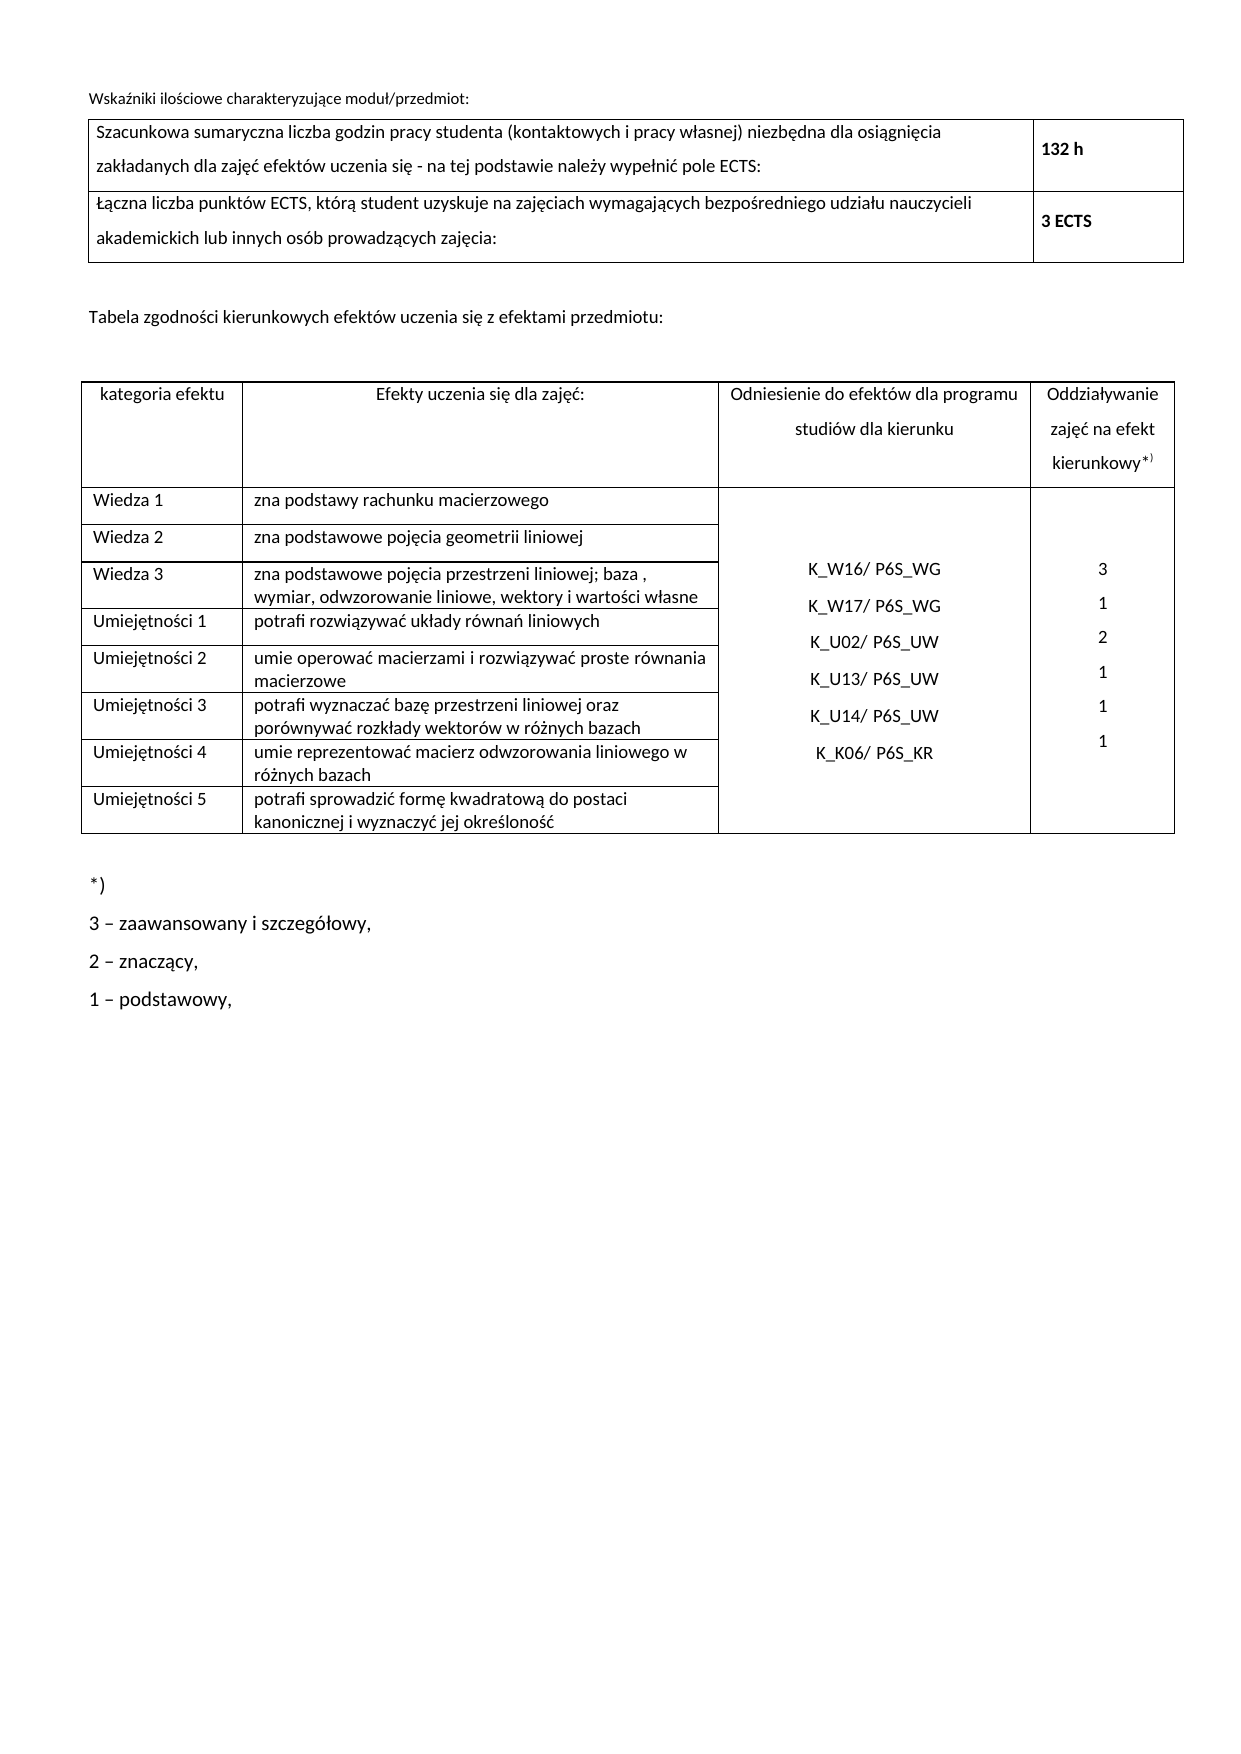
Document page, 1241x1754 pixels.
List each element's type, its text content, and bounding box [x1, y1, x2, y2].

table_header Odniesienie do efektów dla programu studiów dla kierunku [719, 383, 1030, 487]
table_cell Łączna liczba punktów ECTS, którą student uzyskuje na zajęciach wymagających bezpośredniego udziału nauczycieli akademickich lub innych osób prowadzących zajęcia: [89, 192, 1033, 262]
table_cell potrafi rozwiązywać układy równań liniowych [243, 609, 718, 645]
table_cell Wiedza 3 [82, 563, 242, 608]
table_cell zna podstawy rachunku macierzowego [243, 488, 718, 524]
table_header Szacunkowa sumaryczna liczba godzin pracy studenta (kontaktowych i pracy własnej) niezbędna dla osiągnięcia zakładanych dla zajęć efektów uczenia się - na tej podstawie należy wypełnić pole ECTS: [89, 120, 1033, 191]
text 1 – podstawowy, [89, 986, 1152, 1012]
table_cell Umiejętności 4 [82, 740, 242, 786]
table_cell potrafi sprowadzić formę kwadratową do postaci kanonicznej i wyznaczyć jej określoność [243, 787, 718, 833]
table_cell Umiejętności 3 [82, 693, 242, 739]
table_cell Wiedza 1 [82, 488, 242, 524]
table_cell Umiejętności 5 [82, 787, 242, 833]
text 2 – znaczący, [89, 948, 1152, 974]
table_header Oddziaływanie zajęć na efekt kierunkowy*) [1031, 383, 1174, 487]
table_cell zna podstawowe pojęcia geometrii liniowej [243, 525, 718, 561]
text Wskaźniki ilościowe charakteryzujące moduł/przedmiot: [89, 89, 1152, 109]
text Tabela zgodności kierunkowych efektów uczenia się z efektami przedmiotu: [89, 305, 1152, 328]
table_cell potrafi wyznaczać bazę przestrzeni liniowej oraz porównywać rozkłady wektorów w różnych bazach [243, 693, 718, 739]
table_cell umie reprezentować macierz odwzorowania liniowego w różnych bazach [243, 740, 718, 786]
table_cell K_W16/ P6S_WG K_W17/ P6S_WG K_U02/ P6S_UW K_U13/ P6S_UW K_U14/ P6S_UW K_K06/ P6S_KR [719, 488, 1030, 833]
table_cell zna podstawowe pojęcia przestrzeni liniowej; baza , wymiar, odwzorowanie liniowe, wektory i wartości własne [243, 563, 718, 608]
table_header 132 h [1034, 120, 1183, 191]
text *) [89, 872, 1152, 897]
table_cell Wiedza 2 [82, 525, 242, 561]
table_cell Umiejętności 2 [82, 646, 242, 692]
table_header kategoria efektu [82, 383, 242, 487]
text 3 – zaawansowany i szczegółowy, [89, 910, 1152, 936]
table_cell Umiejętności 1 [82, 609, 242, 645]
table_cell umie operować macierzami i rozwiązywać proste równania macierzowe [243, 646, 718, 692]
table_cell 3 ECTS [1034, 192, 1183, 262]
table_cell 3 1 2 1 1 1 [1031, 488, 1174, 833]
table_header Efekty uczenia się dla zajęć: [243, 383, 718, 487]
